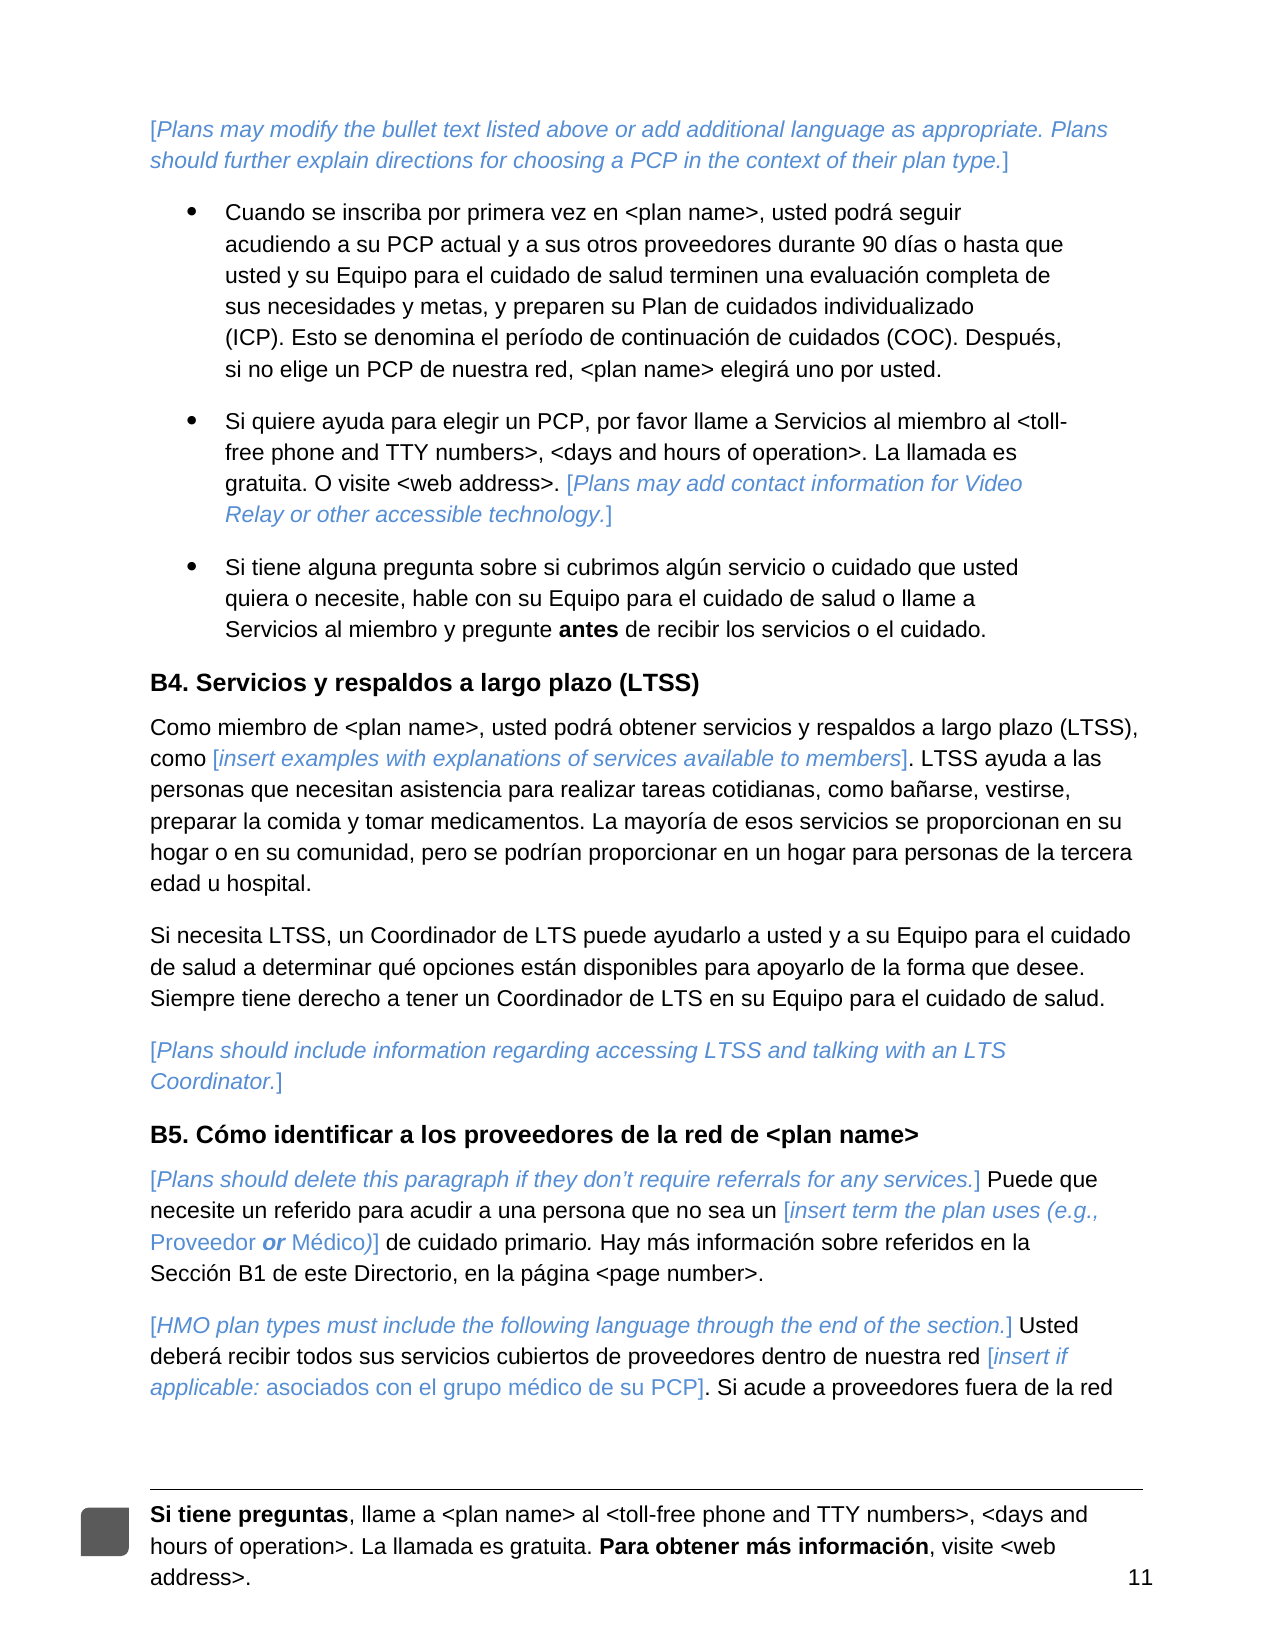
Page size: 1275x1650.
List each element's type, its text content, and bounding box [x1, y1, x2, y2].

text [Plans should include information regarding accessing LTSS and talking with an LTS Coordinator.] [150, 1033, 1143, 1096]
text Como miembro de <plan name>, usted podrá obtener servicios y respaldos a largo plazo (LTSS), como [insert examples with explanations of services available to members]. LTSS ayuda a las personas que necesitan asistencia para realizar tareas cotidianas, como bañarse, vestirse, preparar la comida y tomar medicamentos. La mayoría de esos servicios se proporcionan en su hogar o en su comunidad, pero se podrían proporcionar en un hogar para personas de la tercera edad u hospital. [150, 710, 1143, 898]
subtitle B5. Cómo identificar a los proveedores de la red de <plan name> [150, 1117, 1068, 1150]
subtitle B4. Servicios y respaldos a largo plazo (LTSS) [150, 664, 1068, 698]
text Si necesita LTSS, un Coordinador de LTS puede ayudarlo a usted y a su Equipo para el cuidado de salud a determinar qué opciones están disponibles para apoyarlo de la forma que desee. Siempre tiene derecho a tener un Coordinador de LTS en su Equipo para el cuidado de salud. [150, 919, 1143, 1012]
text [150, 1308, 1143, 1402]
text [Plans should delete this paragraph if they don’t require referrals for any services.] Puede que necesite un referido para acudir a una persona que no sea un [insert term the plan uses (e.g., Proveedor or Médico)] de cuidado primario. Hay más información sobre referidos en la Sección B1 de este Directorio, en la página <page number>. [150, 1162, 1143, 1287]
list Cuando se inscriba por primera vez en <plan name>, usted podrá seguir acudiendo a su PCP actual y a sus otros proveedores durante 90 días o hasta que usted y su Equipo para el cuidado de salud terminen una evaluación completa de sus necesidades y metas, y preparen su Plan de cuidados individualizado (ICP). Esto se denomina el período de continuación de cuidados (COC). Después, si no elige un PCP de nuestra red, <plan name> elegirá uno por usted. [187, 196, 1068, 383]
list Si tiene alguna pregunta sobre si cubrimos algún servicio o cuidado que usted quiera o necesite, hable con su Equipo para el cuidado de salud o llame a Servicios al miembro y pregunte antes de recibir los servicios o el cuidado. [187, 550, 1068, 644]
list Si quiere ayuda para elegir un PCP, por favor llame a Servicios al miembro al <toll-free phone and TTY numbers>, <days and hours of operation>. La llamada es gratuita. O visite <web address>. [Plans may add contact information for Video Relay or other accessible technology.] [187, 404, 1068, 529]
text [Plans may modify the bullet text listed above or add additional language as appropriate. Plans should further explain directions for choosing a PCP in the context of their plan type.] [150, 112, 1143, 175]
